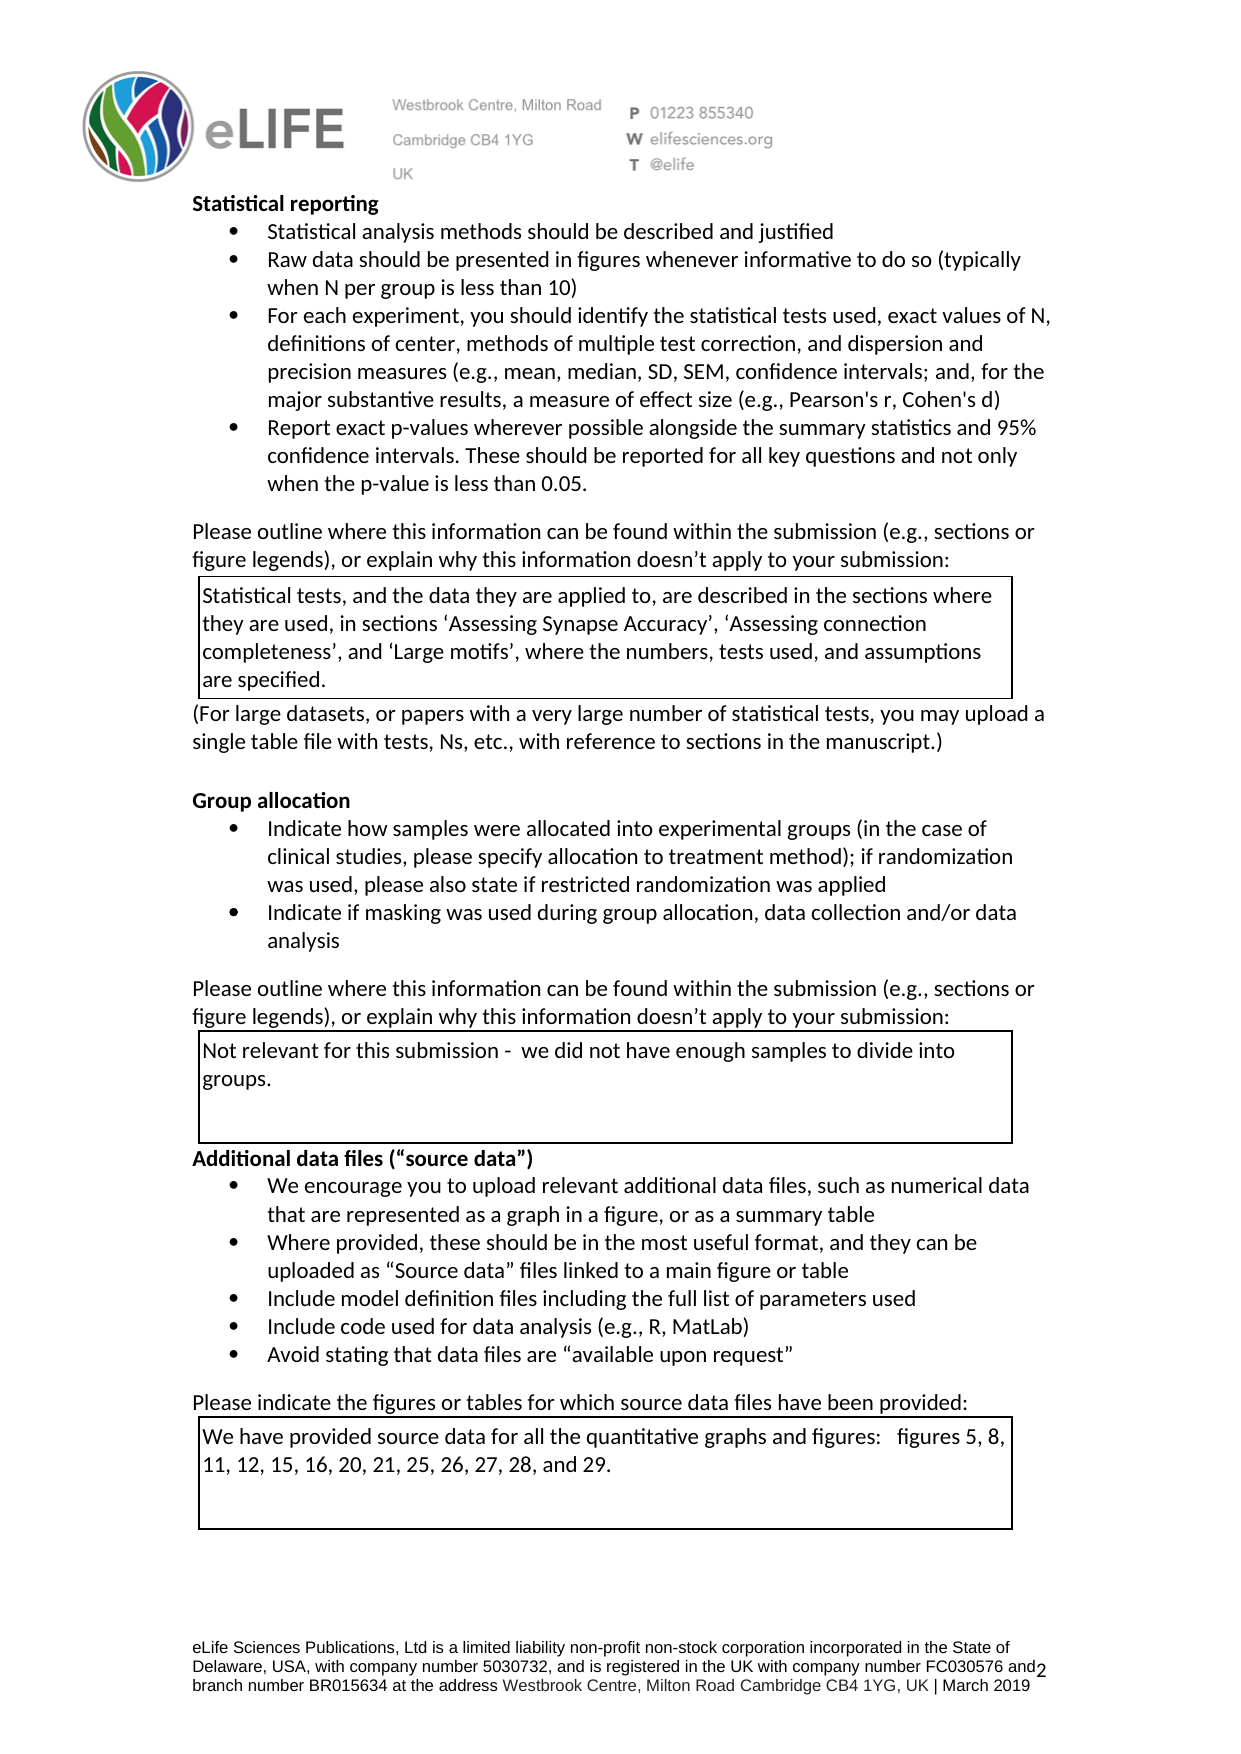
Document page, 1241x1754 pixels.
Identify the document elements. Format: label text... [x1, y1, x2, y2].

list Report exact p-values wherever possible alongside the summary statistics and 95% confidence intervals. These should be reported for all key questions and not only when the p-value is less than 0.05. [229, 413, 1053, 497]
picture [73, 59, 784, 189]
list Include model definition files including the full list of parameters used [229, 1284, 1053, 1312]
list We encourage you to upload relevant additional data files, such as numerical data that are represented as a graph in a figure, or as a summary table [229, 1172, 1053, 1228]
list Include code used for data analysis (e.g., R, MatLab) [229, 1312, 1053, 1340]
text Group allocation [192, 786, 1053, 814]
list Indicate how samples were allocated into experimental groups (in the case of clinical studies, please specify allocation to treatment method); if randomization was used, please also state if restricted randomization was applied [229, 814, 1053, 898]
text Statistical reporting [192, 189, 1053, 217]
list Raw data should be presented in figures whenever informative to do so (typically when N per group is less than 10) [229, 245, 1053, 301]
list Avoid stating that data files are “available upon request” [229, 1340, 1053, 1368]
text Additional data files (“source data”) [192, 1061, 1053, 1172]
list For each experiment, you should identify the statistical tests used, exact values of N, definitions of center, methods of multiple test correction, and dispersion and precision measures (e.g., mean, median, SD, SEM, confidence intervals; and, for the major substantive results, a measure of effect size (e.g., Pearson's r, Cohen's d) [229, 301, 1053, 413]
text Please indicate the figures or tables for which source data files have been provided: [192, 1388, 1053, 1416]
text Not relevant for this submission - we did not have enough samples to divide into groups. [200, 1034, 1011, 1094]
list Statistical analysis methods should be described and justified [229, 217, 1053, 245]
text We have provided source data for all the quantitative graphs and figures: figures 5, 8, 11, 12, 15, 16, 20, 21, 25, 26, 27, 28, and 29. [200, 1420, 1011, 1480]
text (For large datasets, or papers with a very large number of statistical tests, you may upload a single table file with tests, Ns, etc., with reference to sections in the manuscript.) [192, 601, 1053, 755]
text Statistical tests, and the data they are applied to, are described in the sections where they are used, in sections ‘Assessing Synapse Accuracy’, ‘Assessing connection completeness’, and ‘Large motifs’, where the numbers, tests used, and assumptions are specified. [200, 579, 1011, 696]
list Where provided, these should be in the most useful format, and they can be uploaded as “Source data” files linked to a main figure or table [229, 1228, 1053, 1284]
list Indicate if masking was used during group allocation, data collection and/or data analysis [229, 898, 1053, 954]
